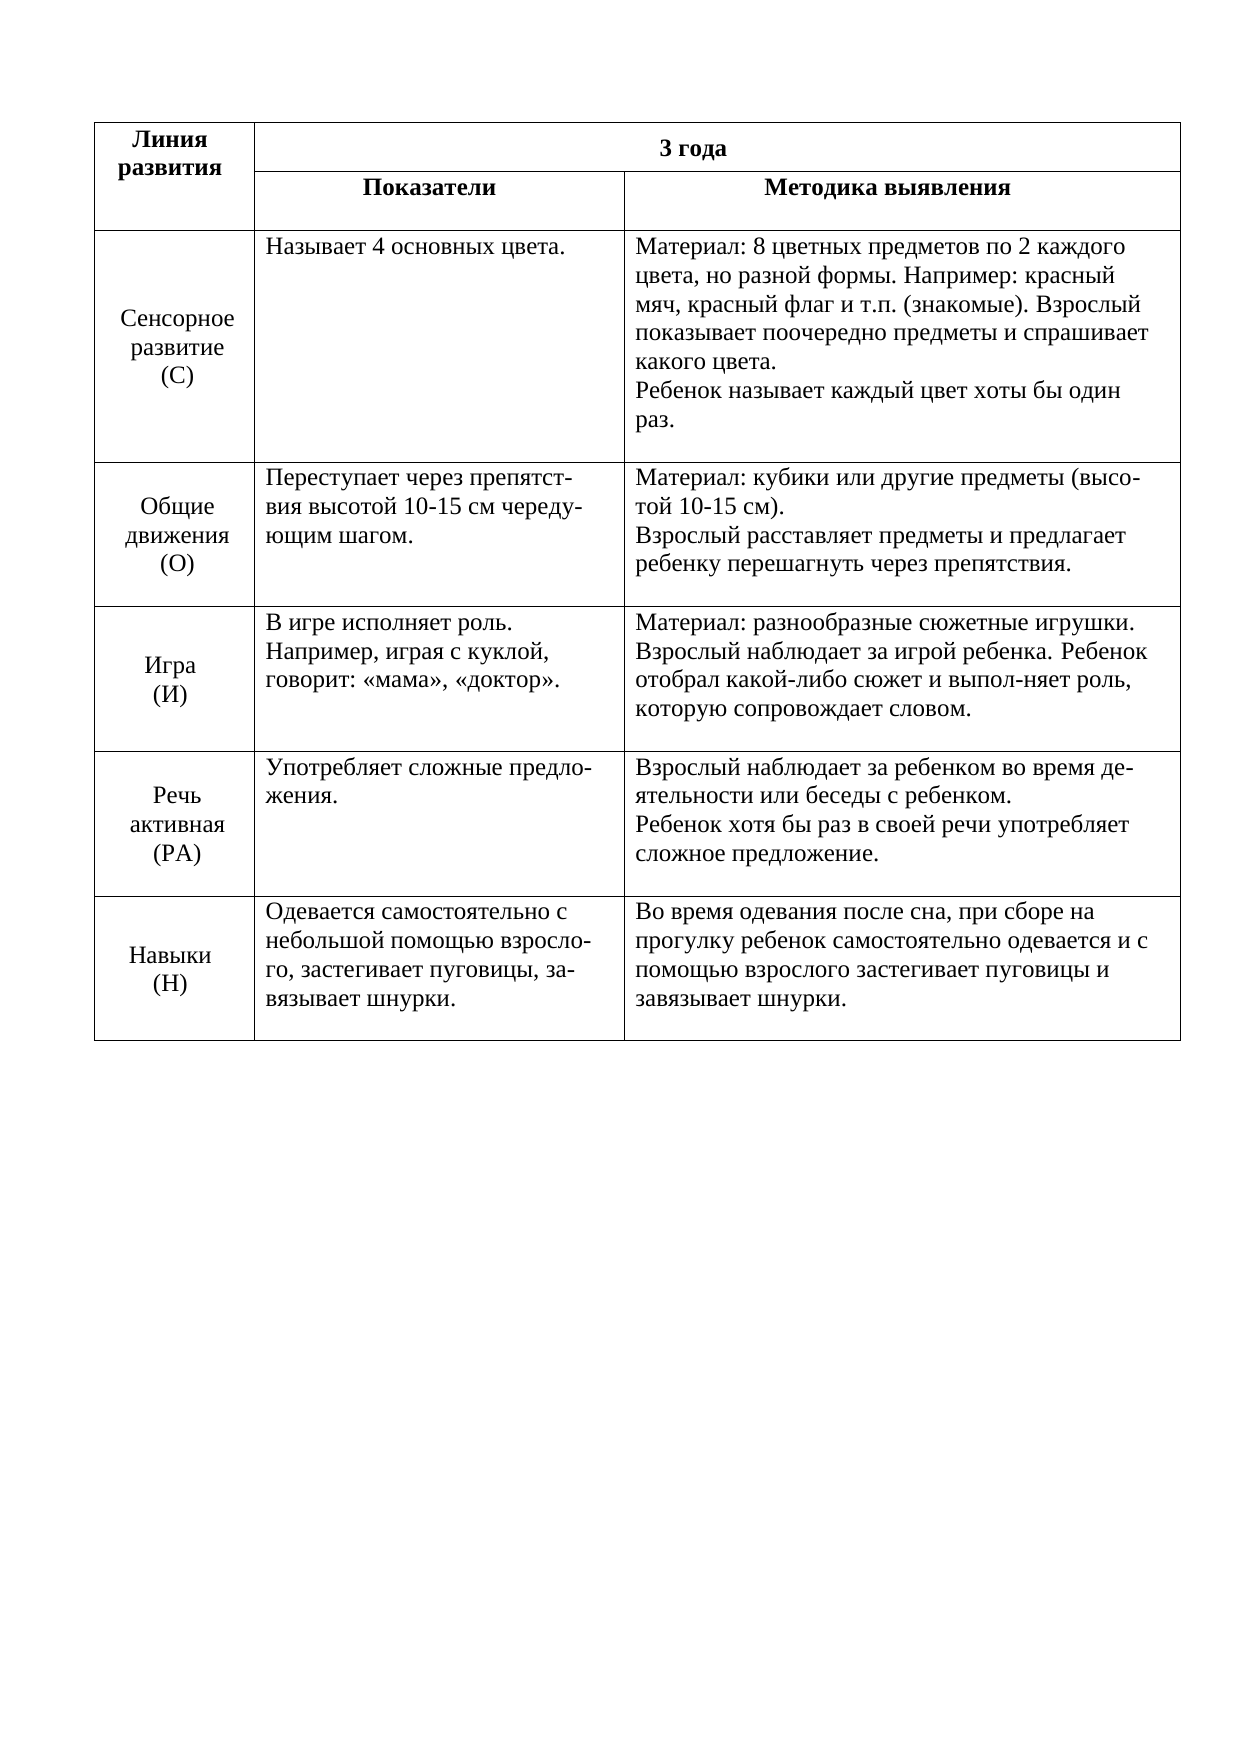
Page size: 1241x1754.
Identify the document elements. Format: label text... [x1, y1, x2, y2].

table_cell Игра (И) [95, 607, 254, 751]
table_cell Материал: разнообразные сюжетные игрушки. Взрослый наблюдает за игрой ребенка. Ребенок отобрал какой-либо сюжет и выпол-няет роль, которую сопровождает словом. [625, 607, 1180, 751]
table_cell Называет 4 основных цвета. [255, 231, 624, 461]
table_cell Навыки (Н) [95, 897, 254, 1040]
table_cell Переступает через препятст-вия высотой 10-15 см череду-ющим шагом. [255, 463, 624, 606]
table_cell Одевается самостоятельно с небольшой помощью взросло-го, застегивает пуговицы, за-вязывает шнурки. [255, 897, 624, 1040]
table_cell Употребляет сложные предло-жения. [255, 752, 624, 896]
table_cell Сенсорное развитие (С) [95, 231, 254, 461]
table_cell Материал: 8 цветных предметов по 2 каждого цвета, но разной формы. Например: красный мяч, красный флаг и т.п. (знакомые). Взрослый показывает поочередно предметы и спрашивает какого цвета. Ребенок называет каждый цвет хоты бы один раз. [625, 231, 1180, 461]
table_cell В игре исполняет роль. Например, играя с куклой, говорит: «мама», «доктор». [255, 607, 624, 751]
table_header 3 года [255, 123, 1180, 171]
table_cell Материал: кубики или другие предметы (высо-той 10-15 см). Взрослый расставляет предметы и предлагает ребенку перешагнуть через препятствия. [625, 463, 1180, 606]
table_cell Речь активная (РА) [95, 752, 254, 896]
table_cell Общие движения (О) [95, 463, 254, 606]
table_cell Показатели [255, 172, 624, 230]
table_cell Методика выявления [625, 172, 1180, 230]
table_header Линия развития [95, 123, 254, 230]
table_cell Во время одевания после сна, при сборе на прогулку ребенок самостоятельно одевается и с помощью взрослого застегивает пуговицы и завязывает шнурки. [625, 897, 1180, 1040]
table_cell Взрослый наблюдает за ребенком во время де-ятельности или беседы с ребенком. Ребенок хотя бы раз в своей речи употребляет сложное предложение. [625, 752, 1180, 896]
